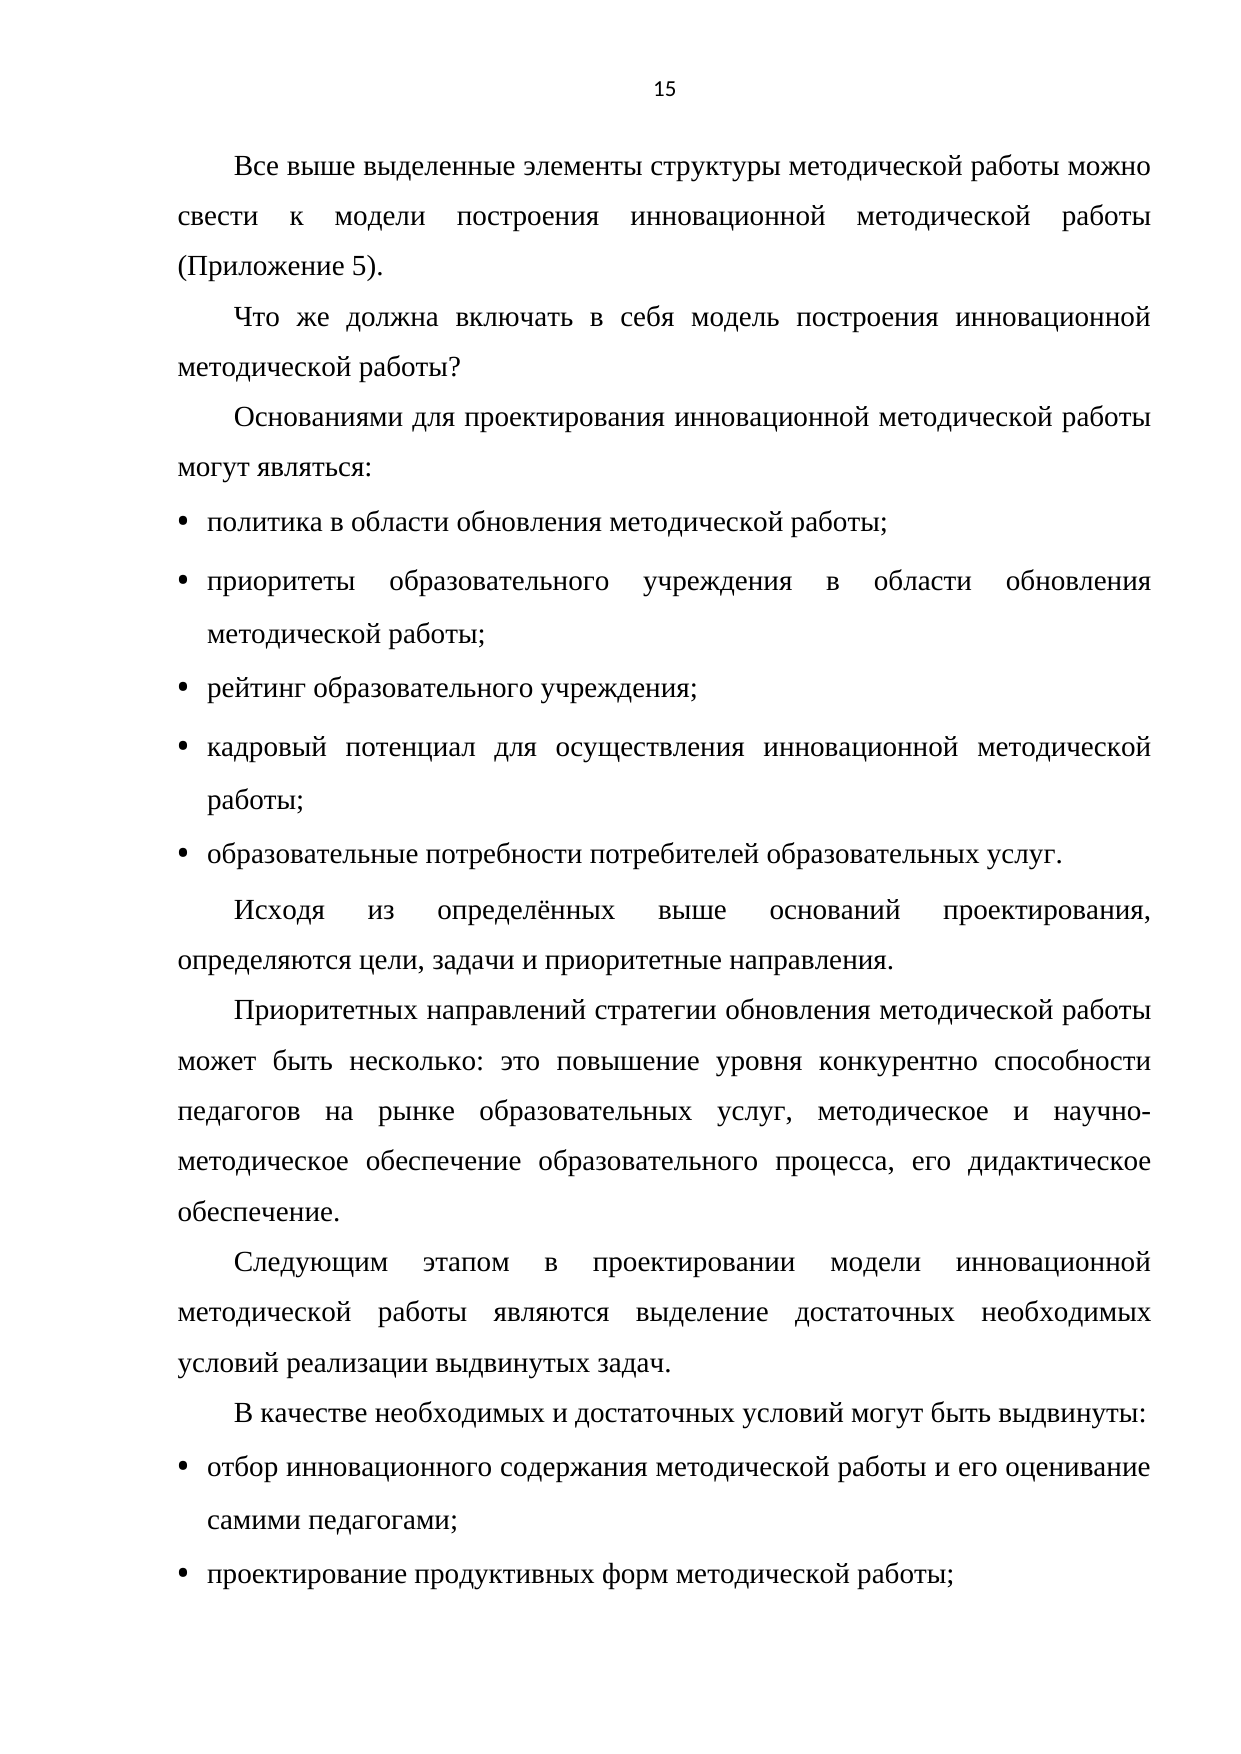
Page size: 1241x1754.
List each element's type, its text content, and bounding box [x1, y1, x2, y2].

list приоритеты образовательного учреждения в области обновления методической работы; [177, 559, 1152, 649]
text В качестве необходимых и достаточных условий могут быть выдвинуты: [177, 1395, 1152, 1428]
list отбор инновационного содержания методической работы и его оценивание самими педагогами; [177, 1445, 1152, 1535]
text Все выше выделенные элементы структуры методической работы можно свести к модели построения инновационной методической работы (Приложение 5). [177, 148, 1152, 282]
list образовательные потребности потребителей образовательных услуг. [177, 832, 1152, 872]
list политика в области обновления методической работы; [177, 500, 1152, 539]
list кадровый потенциал для осуществления инновационной методической работы; [177, 726, 1152, 816]
text Следующим этапом в проектировании модели инновационной методической работы являются выделение достаточных необходимых условий реализации выдвинутых задач. [177, 1244, 1152, 1378]
list проектирование продуктивных форм методической работы; [177, 1552, 1152, 1592]
list рейтинг образовательного учреждения; [177, 666, 1152, 706]
text Приоритетных направлений стратегии обновления методической работы может быть несколько: это повышение уровня конкурентно способности педагогов на рынке образовательных услуг, методическое и научно-методическое обеспечение образовательного процесса, его дидактическое обеспечение. [177, 992, 1152, 1227]
text Что же должна включать в себя модель построения инновационной методической работы? [177, 299, 1152, 382]
text Исходя из определённых выше оснований проектирования, определяются цели, задачи и приоритетные направления. [177, 892, 1152, 976]
text Основаниями для проектирования инновационной методической работы могут являться: [177, 399, 1152, 483]
